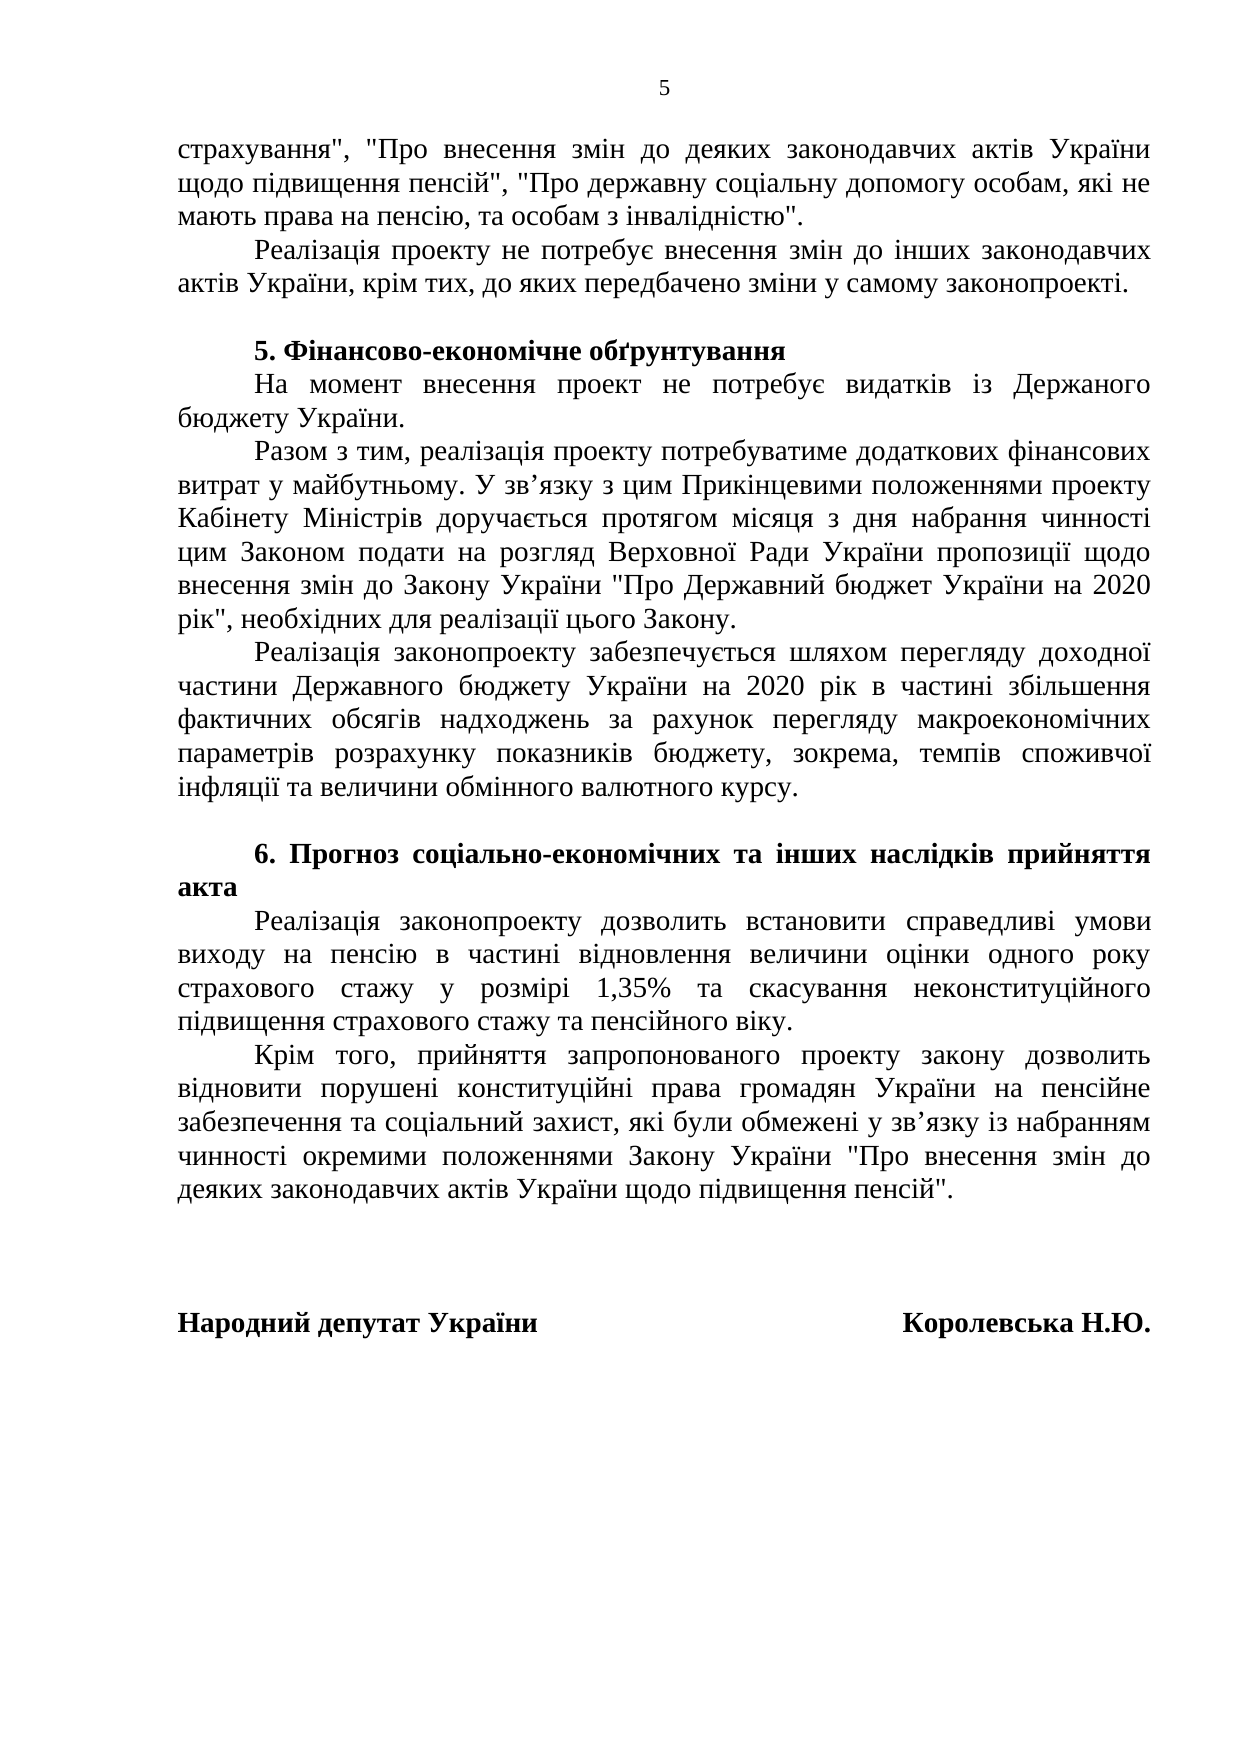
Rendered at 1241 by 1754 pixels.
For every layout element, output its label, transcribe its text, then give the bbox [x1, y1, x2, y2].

text 5. Фінансово-економічне обґрунтування [177, 333, 1152, 366]
text 6. Прогноз соціально-економічних та інших наслідків прийняття акта [177, 836, 1152, 903]
text Реалізація законопроекту забезпечується шляхом перегляду доходної частини Державного бюджету України на 2020 рік в частині збільшення фактичних обсягів надходжень за рахунок перегляду макроекономічних параметрів розрахунку показників бюджету, зокрема, темпів споживчої інфляції та величини обмінного валютного курсу. [177, 634, 1152, 802]
text Крім того, прийняття запропонованого проекту закону дозволить відновити порушені конституційні права громадян України на пенсійне забезпечення та соціальний захист, які були обмежені у зв’язку із набранням чинності окремими положеннями Закону України "Про внесення змін до деяких законодавчих актів України щодо підвищення пенсій". [177, 1037, 1152, 1205]
text Разом з тим, реалізація проекту потребуватиме додаткових фінансових витрат у майбутньому. У зв’язку з цим Прикінцевими положеннями проекту Кабінету Міністрів доручається протягом місяця з дня набрання чинності цим Законом подати на розгляд Верховної Ради України пропозиції щодо внесення змін до Закону України "Про Державний бюджет України на 2020 рік", необхідних для реалізації цього Закону. [177, 433, 1152, 634]
text На момент внесення проект не потребує видатків із Держаного бюджету України. [177, 366, 1152, 433]
text Реалізація законопроекту дозволить встановити справедливі умови виходу на пенсію в частині відновлення величини оцінки одного року страхового стажу у розмірі 1,35% та скасування неконституційного підвищення страхового стажу та пенсійного віку. [177, 903, 1152, 1037]
text Народний депутат України Королевська Н.Ю. [177, 1305, 1152, 1339]
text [177, 131, 1152, 232]
text Реалізація проекту не потребує внесення змін до інших законодавчих актів України, крім тих, до яких передбачено зміни у самому законопроекті. [177, 232, 1152, 299]
